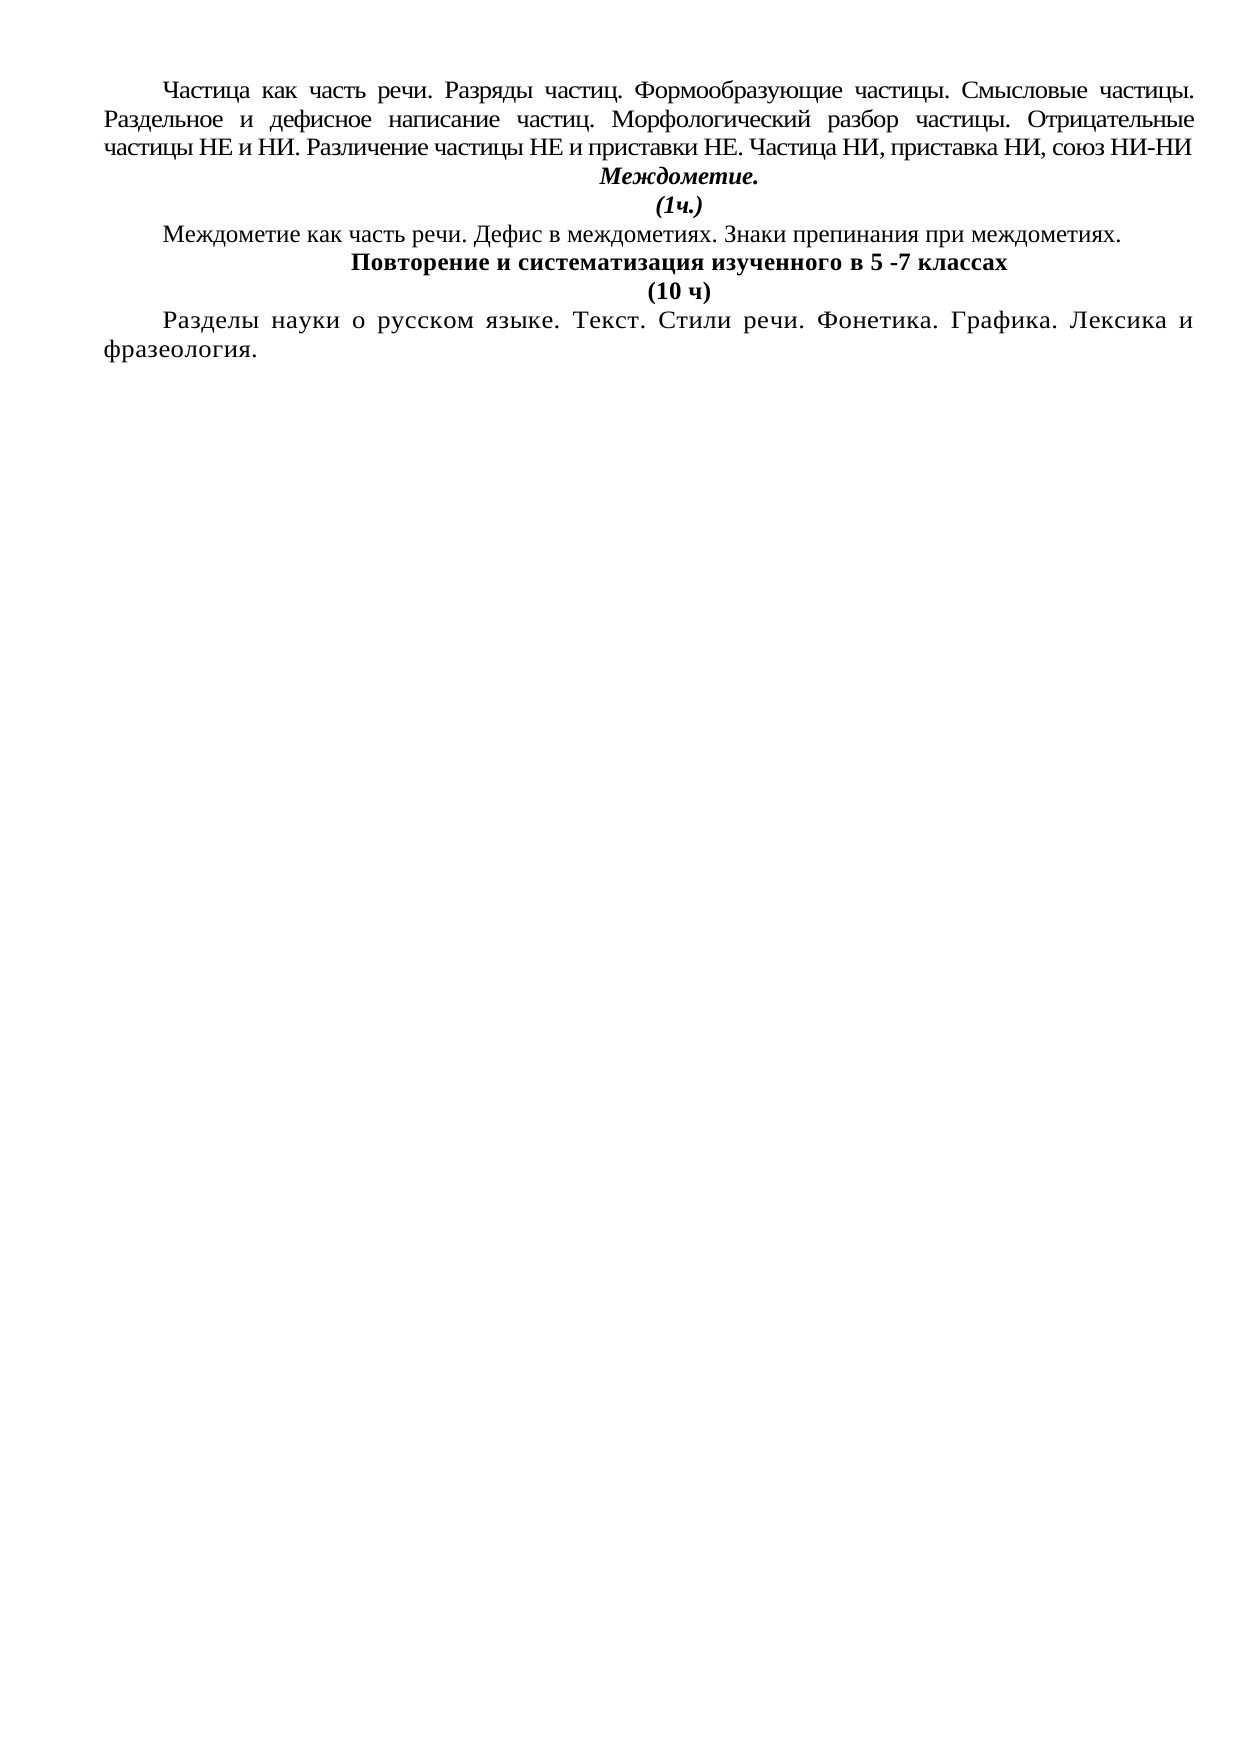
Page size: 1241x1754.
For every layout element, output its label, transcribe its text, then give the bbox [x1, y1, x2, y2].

text Повторение и систематизация изученного в 5 -7 классах [103, 247, 1196, 276]
text (1ч.) [103, 190, 1196, 219]
text (10 ч) [103, 276, 1196, 305]
text Междометие как часть речи. Дефис в междометиях. Знаки препинания при междометиях. [103, 219, 1196, 247]
text Междометие. [103, 161, 1196, 190]
text Частица как часть речи. Разряды частиц. Формообразующие частицы. Смысловые частицы. Раздельное и дефисное написание частиц. Морфологический разбор частицы. Отрицательные частицы НЕ и НИ. Различение частицы НЕ и приставки НЕ. Частица НИ, приставка НИ, союз НИ-НИ [103, 75, 1196, 161]
text Разделы науки о русском языке. Текст. Стили речи. Фонетика. Графика. Лексика и фразеология. [103, 305, 1196, 362]
